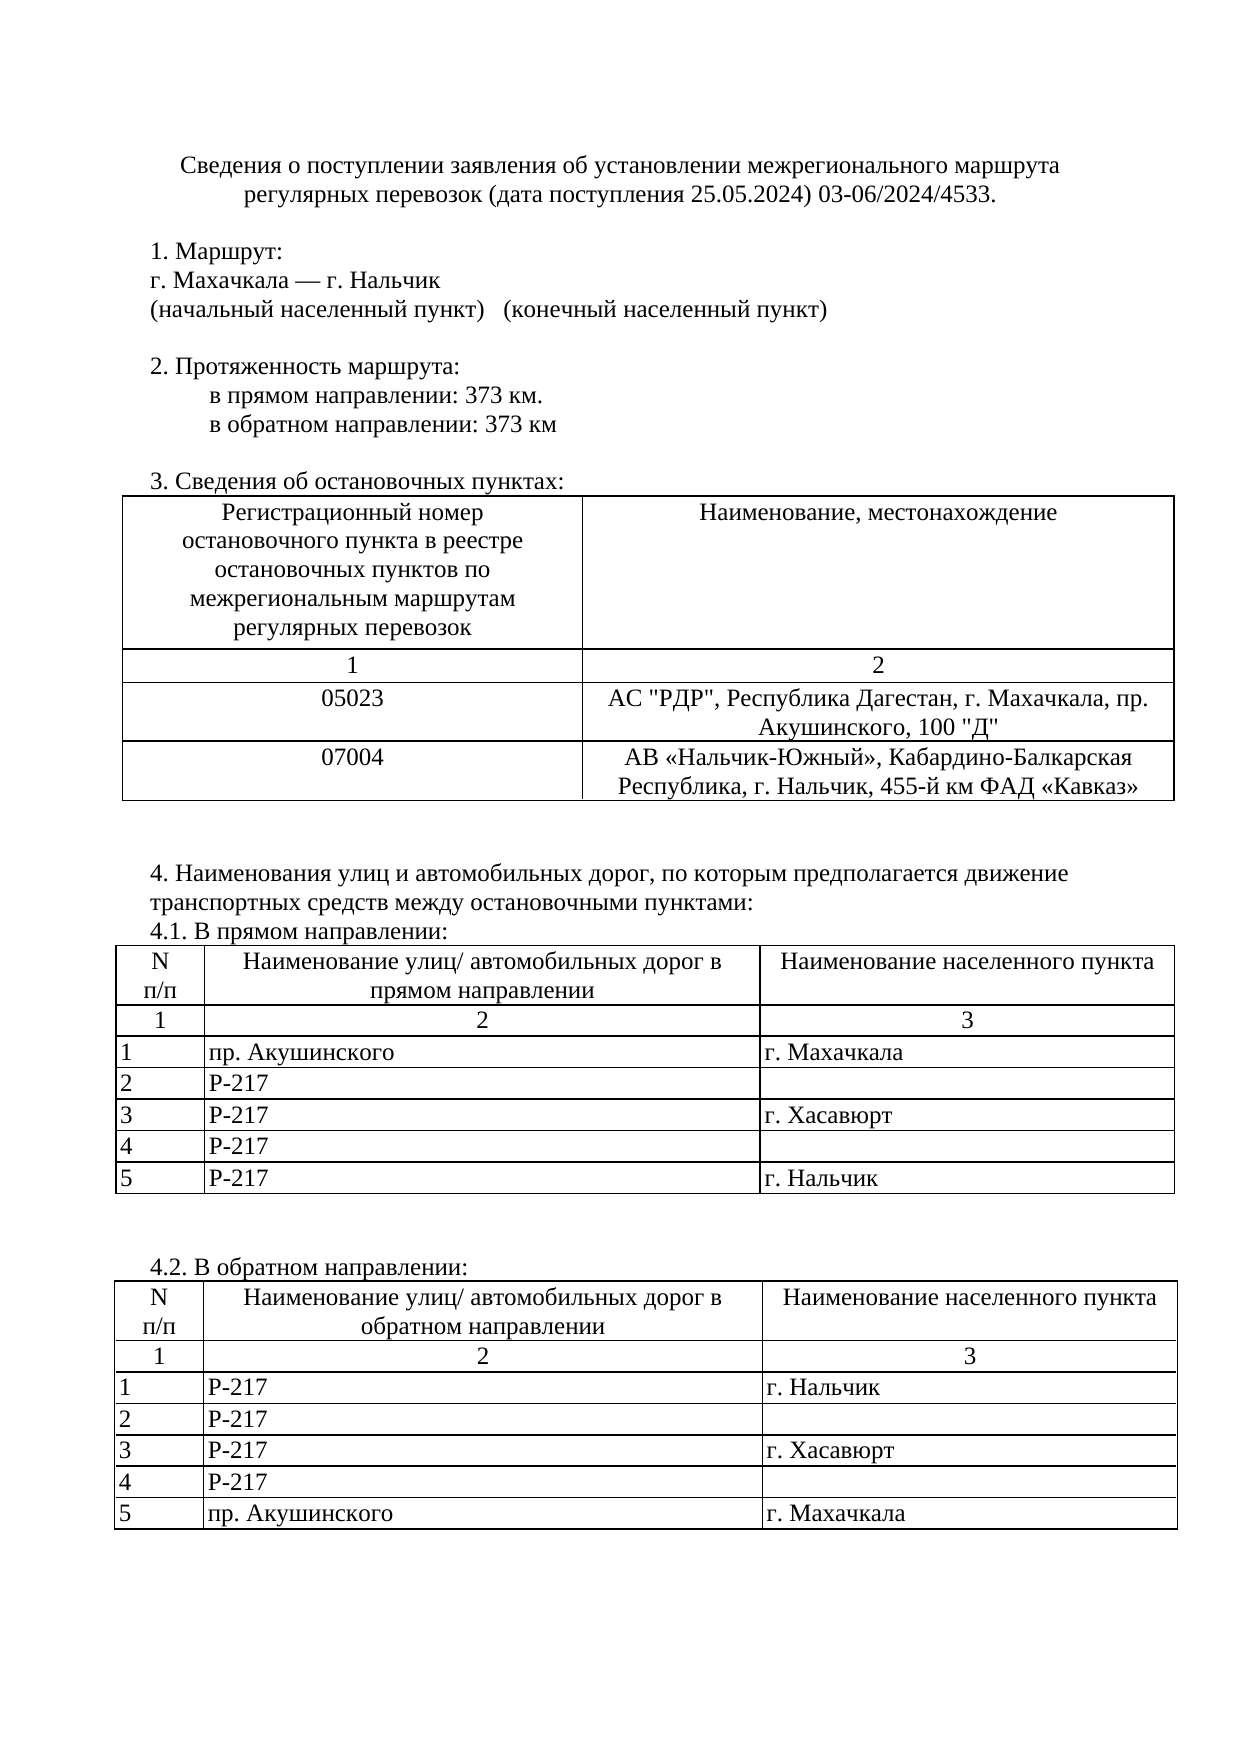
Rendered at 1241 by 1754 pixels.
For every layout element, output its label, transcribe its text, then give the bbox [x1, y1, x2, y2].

text 4. Наименования улиц и автомобильных дорог, по которым предполагается движение транспортных средств между остановочными пунктами: [150, 858, 1090, 916]
table_cell 5 [117, 1163, 204, 1193]
text 1. Маршрут: [150, 236, 1090, 265]
table_cell Р-217 [205, 1163, 759, 1193]
table_header N п/п [115, 1282, 203, 1339]
text 4.1. В прямом направлении: [150, 916, 1090, 945]
table_cell г. Махачкала [763, 1497, 1177, 1528]
table_cell 1 [115, 1372, 203, 1402]
table_header Наименование улиц/ автомобильных дорог в обратном направлении [204, 1282, 762, 1339]
table_cell АВ «Нальчик-Южный», Кабардино-Балкарская Республика, г. Нальчик, 455-й км ФАД «Кавказ» [583, 742, 1173, 799]
table_header Наименование населенного пункта [761, 946, 1174, 1004]
table_cell Р-217 [204, 1404, 762, 1434]
text Сведения о поступлении заявления об установлении межрегионального маршрута регулярных перевозок (дата поступления 25.05.2024) 03-06/2024/4533. [150, 150, 1090, 207]
table_cell 4 [115, 1466, 203, 1497]
table_cell 05023 [123, 683, 582, 740]
table_cell 4 [117, 1131, 204, 1161]
table_header Наименование улиц/ автомобильных дорог в прямом направлении [205, 946, 759, 1004]
table_cell г. Махачкала [761, 1037, 1174, 1067]
text г. Махачкала — г. Нальчик [150, 265, 1090, 294]
table_cell 3 [761, 1006, 1174, 1035]
text 4.2. В обратном направлении: [150, 1252, 1090, 1280]
table_header Наименование, местонахождение [583, 497, 1173, 648]
text в прямом направлении: 373 км. [150, 380, 1090, 409]
table_cell 1 [117, 1037, 204, 1067]
table_cell Р-217 [204, 1373, 762, 1402]
table_cell пр. Акушинского [205, 1037, 759, 1067]
table_cell 2 [205, 1006, 759, 1035]
table_cell 1 [115, 1341, 203, 1371]
table_cell 1 [117, 1006, 204, 1035]
table_cell Р-217 [205, 1100, 759, 1130]
table_cell [763, 1403, 1177, 1434]
text 3. Сведения об остановочных пунктах: [150, 466, 1090, 495]
table_cell 2 [115, 1404, 203, 1434]
table_header N п/п [117, 946, 204, 1004]
table_cell г. Хасавюрт [761, 1100, 1174, 1130]
text в обратном направлении: 373 км [150, 409, 1090, 437]
table_cell [761, 1131, 1174, 1161]
table_header Наименование населенного пункта [763, 1282, 1177, 1339]
table_cell 2 [583, 650, 1173, 681]
table_cell Р-217 [204, 1436, 762, 1465]
table_header Регистрационный номер остановочного пункта в реестре остановочных пунктов по межрегиональным маршрутам регулярных перевозок [123, 497, 582, 648]
table_cell АС "РДР", Республика Дагестан, г. Махачкала, пр. Акушинского, 100 "Д" [583, 683, 1173, 740]
table_cell г. Нальчик [763, 1371, 1177, 1402]
table_cell [761, 1068, 1174, 1098]
table_cell 3 [763, 1340, 1177, 1371]
text 2. Протяженность маршрута: [150, 351, 1090, 380]
table_cell 1 [123, 650, 582, 681]
table_cell 5 [115, 1498, 203, 1528]
table_cell 2 [204, 1341, 762, 1371]
table_cell г. Нальчик [761, 1163, 1174, 1193]
text (начальный населенный пункт) (конечный населенный пункт) [150, 294, 1090, 322]
table_cell 3 [117, 1100, 204, 1130]
table_cell Р-217 [205, 1131, 759, 1161]
table_cell пр. Акушинского [204, 1498, 762, 1528]
table_cell Р-217 [205, 1068, 759, 1098]
table_cell 3 [115, 1435, 203, 1465]
table_cell г. Хасавюрт [763, 1434, 1177, 1465]
table_cell 2 [117, 1068, 204, 1098]
table_cell Р-217 [204, 1467, 762, 1497]
table_cell 07004 [123, 742, 582, 799]
table_cell [763, 1465, 1177, 1497]
